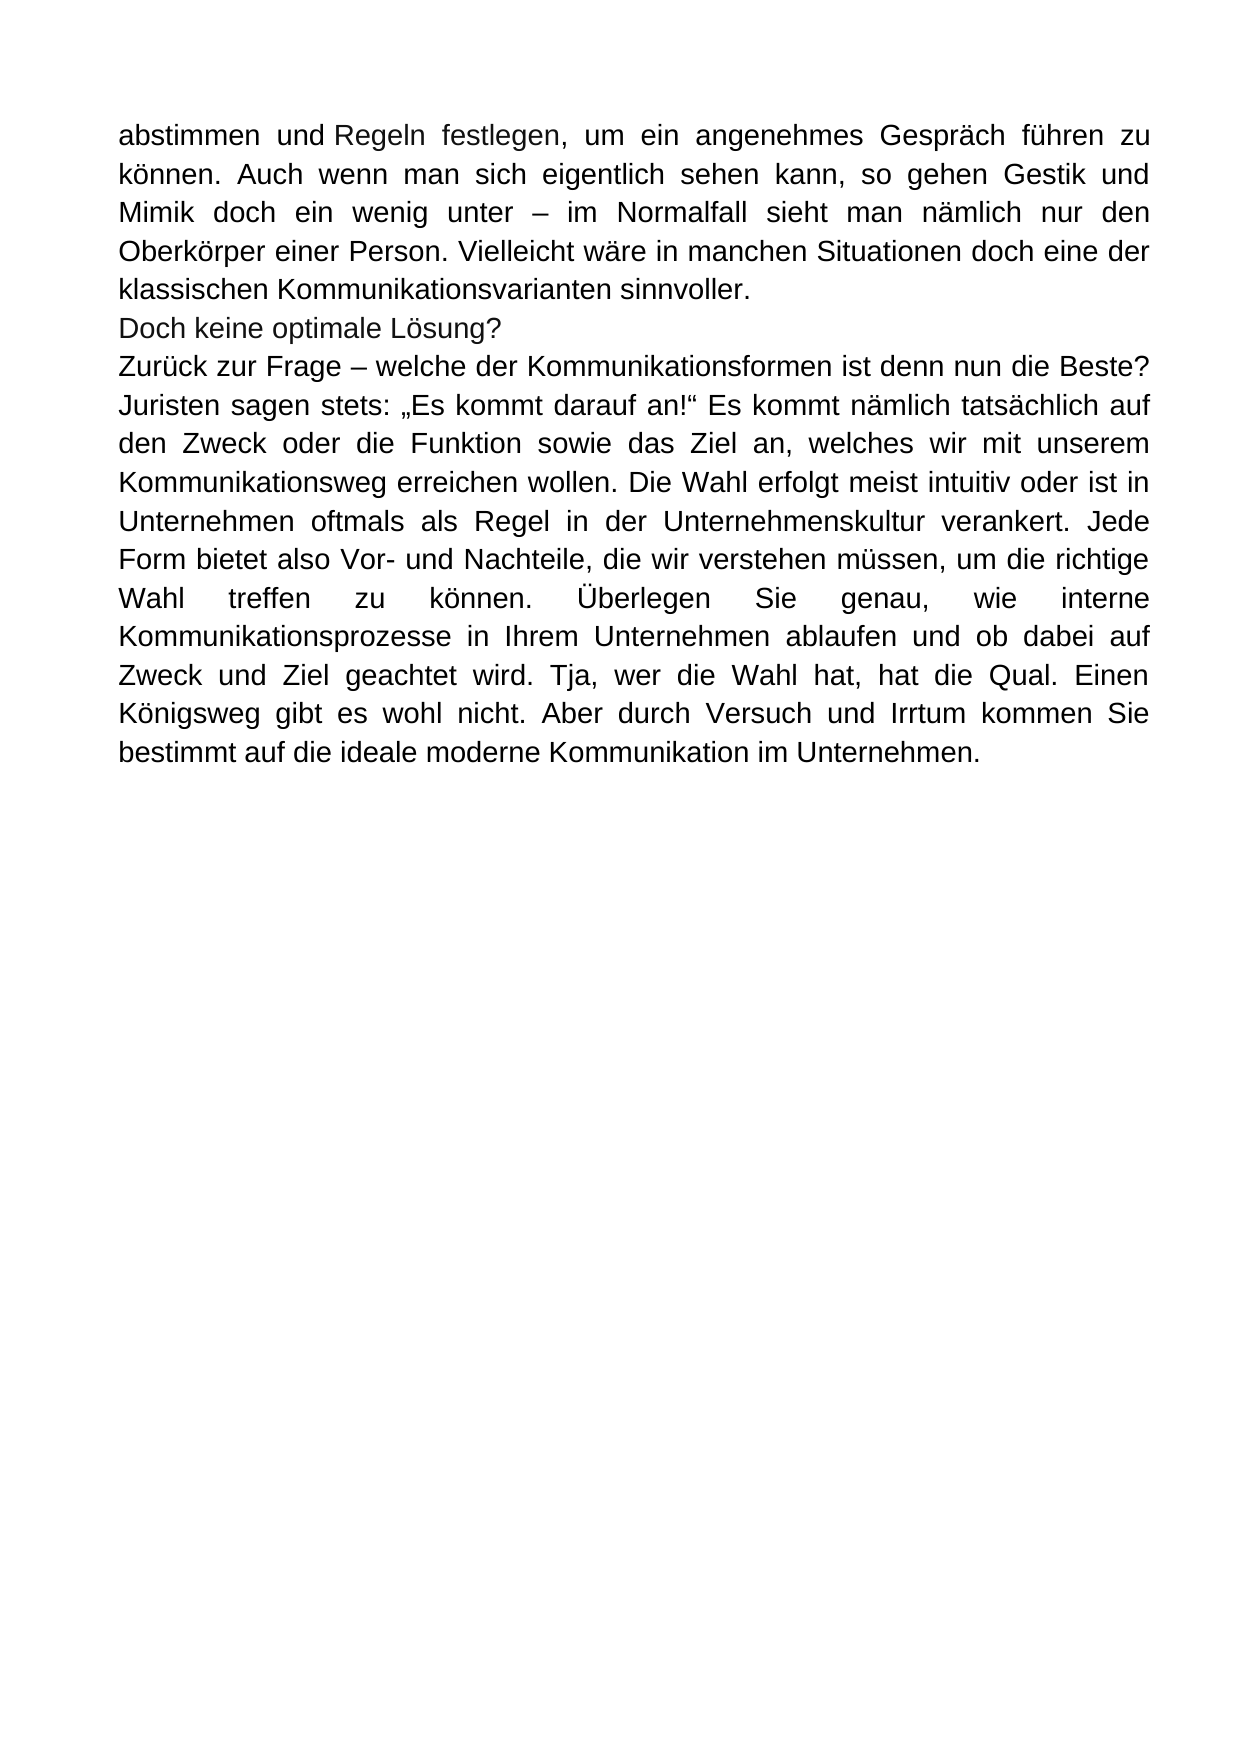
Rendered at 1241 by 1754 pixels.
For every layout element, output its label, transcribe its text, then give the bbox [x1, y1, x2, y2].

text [118, 118, 1152, 306]
text Zurück zur Frage – welche der Kommunikationsformen ist denn nun die Beste? Juristen sagen stets: „Es kommt darauf an!“ Es kommt nämlich tatsächlich auf den Zweck oder die Funktion sowie das Ziel an, welches wir mit unserem Kommunikationsweg erreichen wollen. Die Wahl erfolgt meist intuitiv oder ist in Unternehmen oftmals als Regel in der Unternehmenskultur verankert. Jede Form bietet also Vor- und Nachteile, die wir verstehen müssen, um die richtige Wahl treffen zu können. Überlegen Sie genau, wie interne Kommunikationsprozesse in Ihrem Unternehmen ablaufen und ob dabei auf Zweck und Ziel geachtet wird. Tja, wer die Wahl hat, hat die Qual. Einen Königsweg gibt es wohl nicht. Aber durch Versuch und Irrtum kommen Sie bestimmt auf die ideale moderne Kommunikation im Unternehmen. [118, 349, 1152, 768]
text Doch keine optimale Lösung? [118, 311, 1152, 344]
